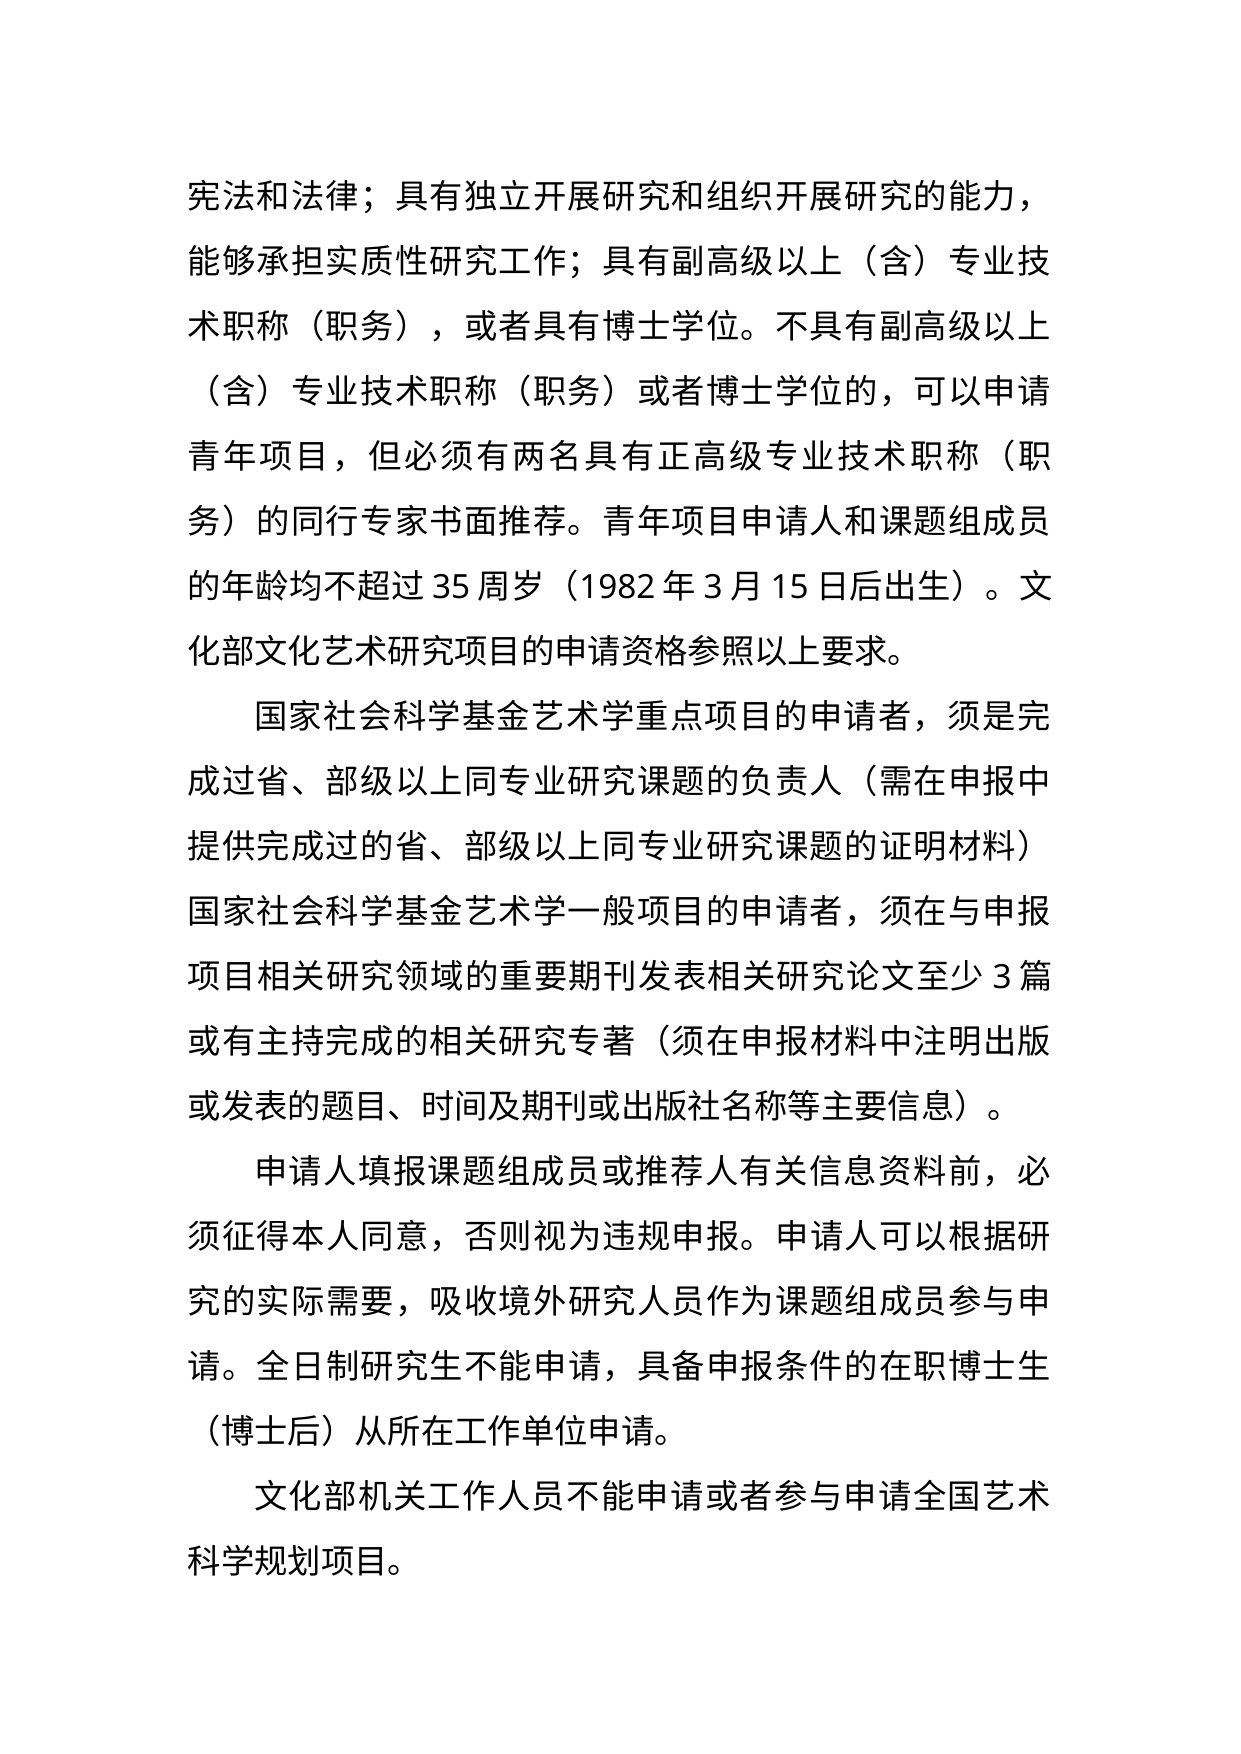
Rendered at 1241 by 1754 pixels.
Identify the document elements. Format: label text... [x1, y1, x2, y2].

text 国家社会科学基金艺术学重点项目的申请者，须是完成过省、部级以上同专业研究课题的负责人（需在申报中提供完成过的省、部级以上同专业研究课题的证明材料）；国家社会科学基金艺术学一般项目的申请者，须在与申报项目相关研究领域的重要期刊发表相关研究论文至少3篇或有主持完成的相关研究专著（须在申报材料中注明出版或发表的题目、时间及期刊或出版社名称等主要信息）。 [187, 682, 1053, 1137]
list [187, 162, 1053, 682]
text 申请人填报课题组成员或推荐人有关信息资料前，必须征得本人同意，否则视为违规申报。申请人可以根据研究的实际需要，吸收境外研究人员作为课题组成员参与申请。全日制研究生不能申请，具备申报条件的在职博士生（博士后）从所在工作单位申请。 [187, 1137, 1053, 1462]
text 文化部机关工作人员不能申请或者参与申请全国艺术科学规划项目。 [187, 1462, 1053, 1592]
